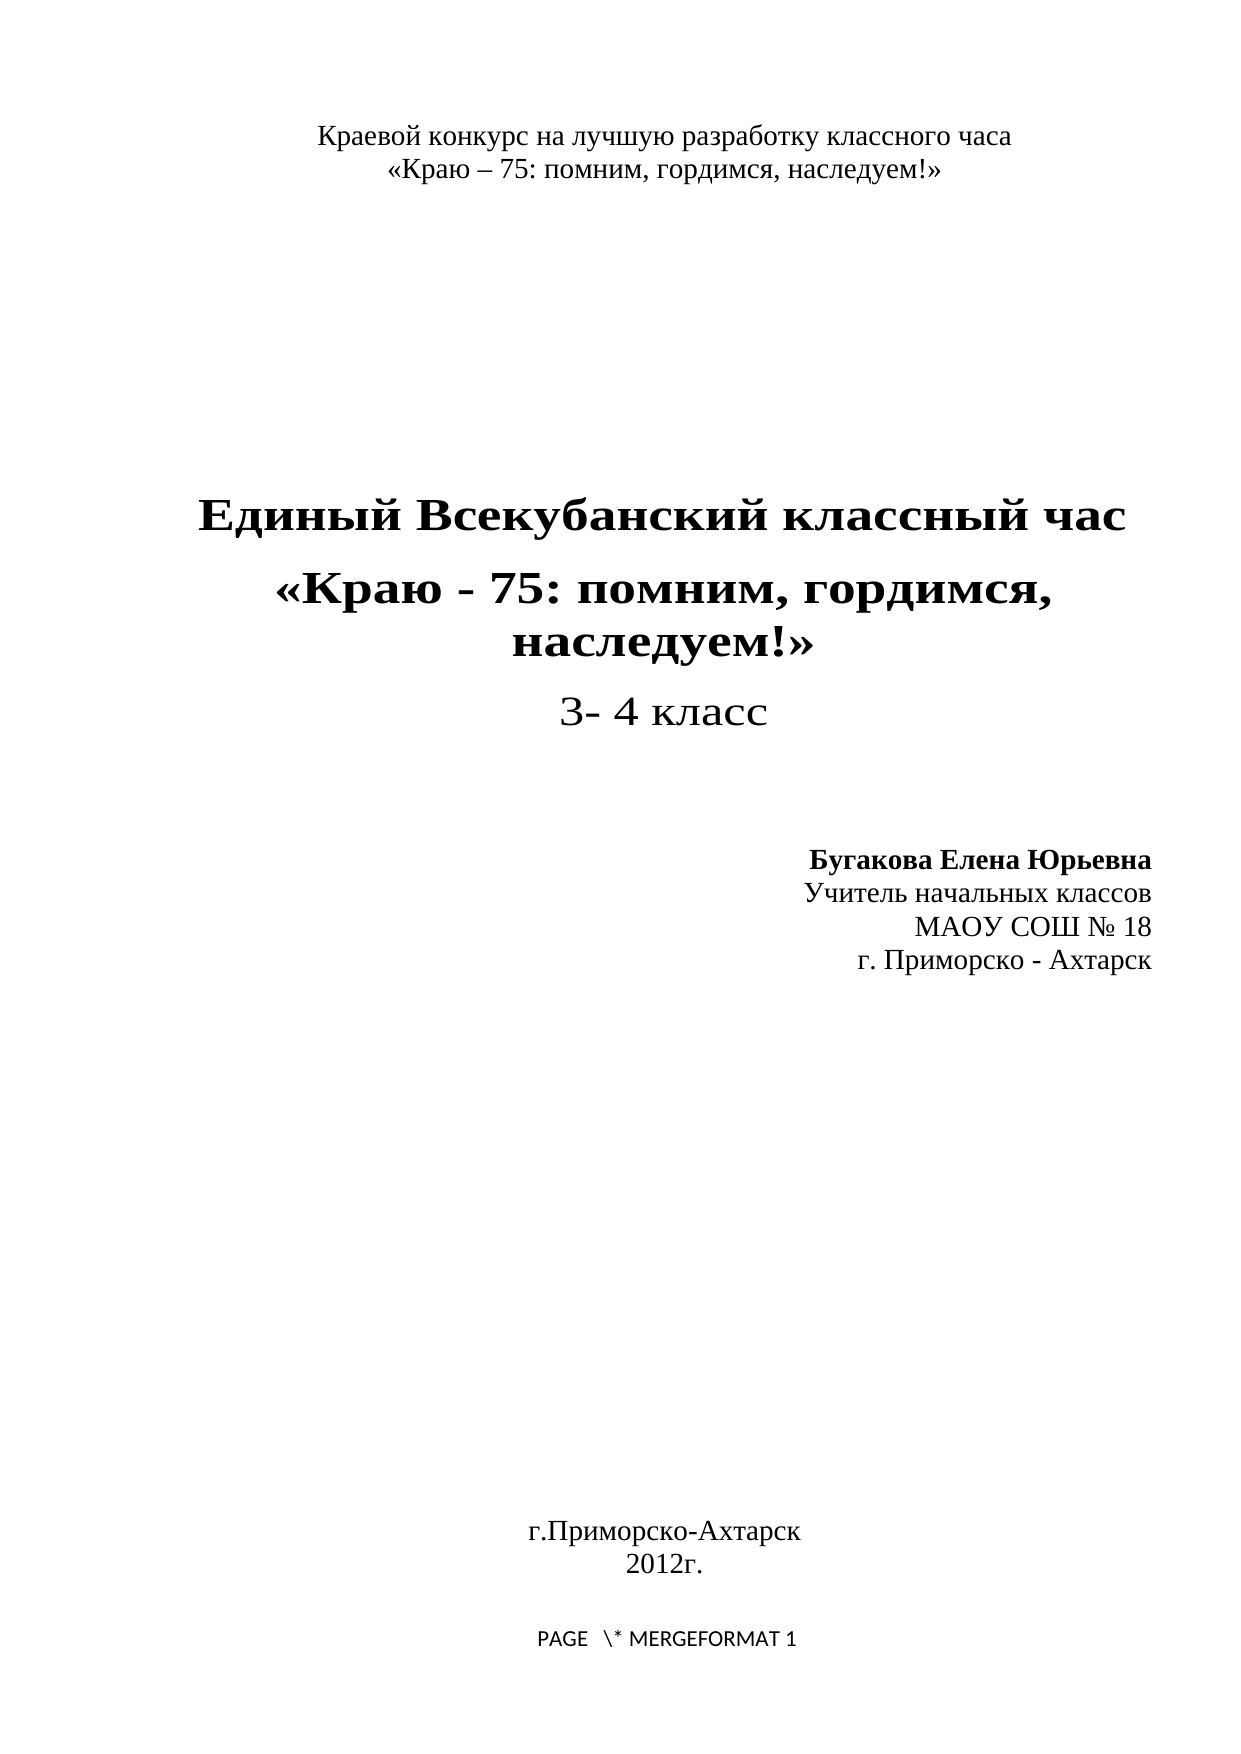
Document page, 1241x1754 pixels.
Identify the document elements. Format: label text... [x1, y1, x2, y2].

text Краевой конкурс на лучшую разработку классного часа [177, 118, 1152, 152]
text МАОУ СОШ № 18 [177, 909, 1152, 942]
text Единый Всекубанский классный час [177, 487, 1148, 540]
text г.Приморско-Ахтарск [177, 1513, 1152, 1546]
text 2012г. [177, 1546, 1152, 1580]
text «Краю - 75: помним, гордимся, наследуем!» [177, 561, 1150, 666]
text Учитель начальных классов [177, 875, 1152, 909]
text 3- 4 класс [177, 687, 1150, 735]
text «Краю – 75: помним, гордимся, наследуем!» [177, 152, 1152, 185]
text г. Приморско - Ахтарск [177, 942, 1152, 976]
text Бугакова Елена Юрьевна [177, 842, 1152, 875]
